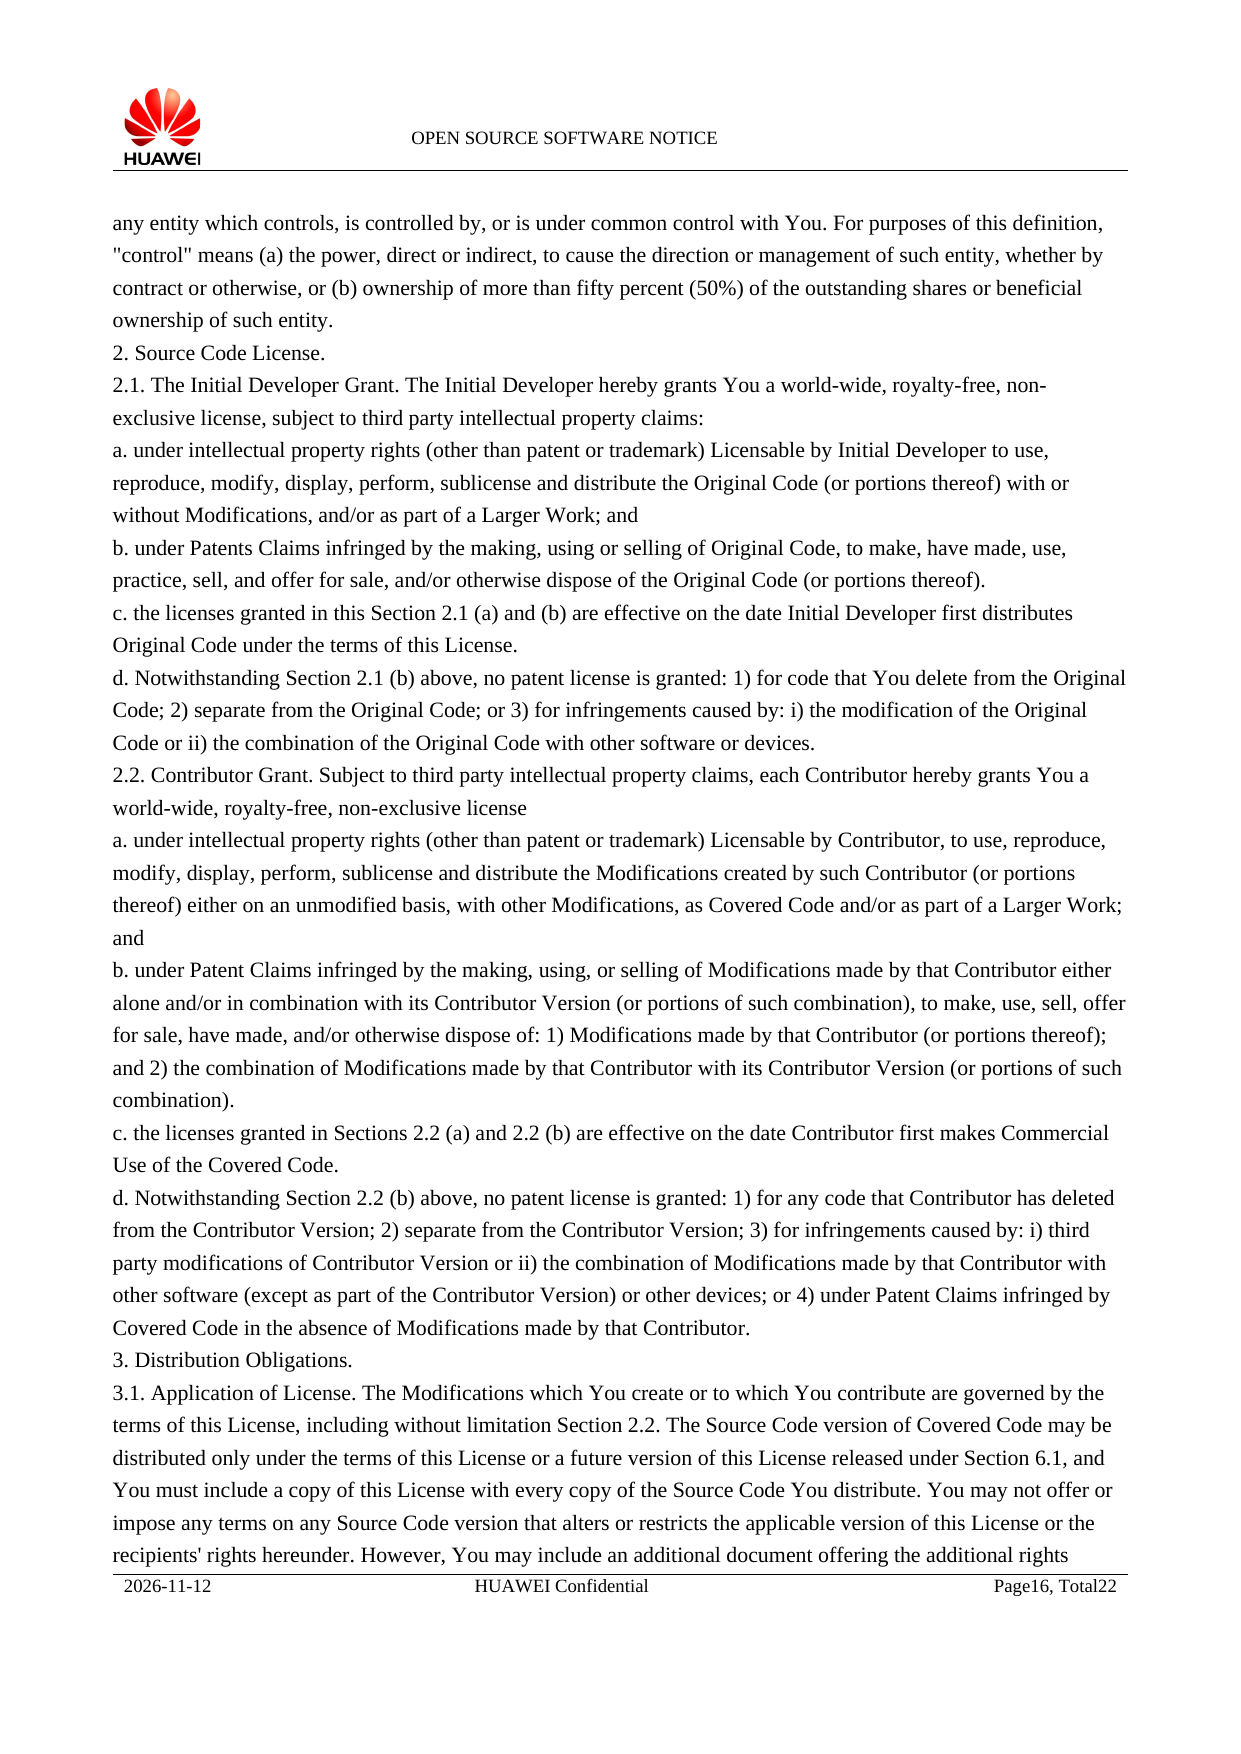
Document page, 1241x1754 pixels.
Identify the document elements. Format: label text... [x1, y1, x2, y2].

picture [124, 88, 201, 165]
